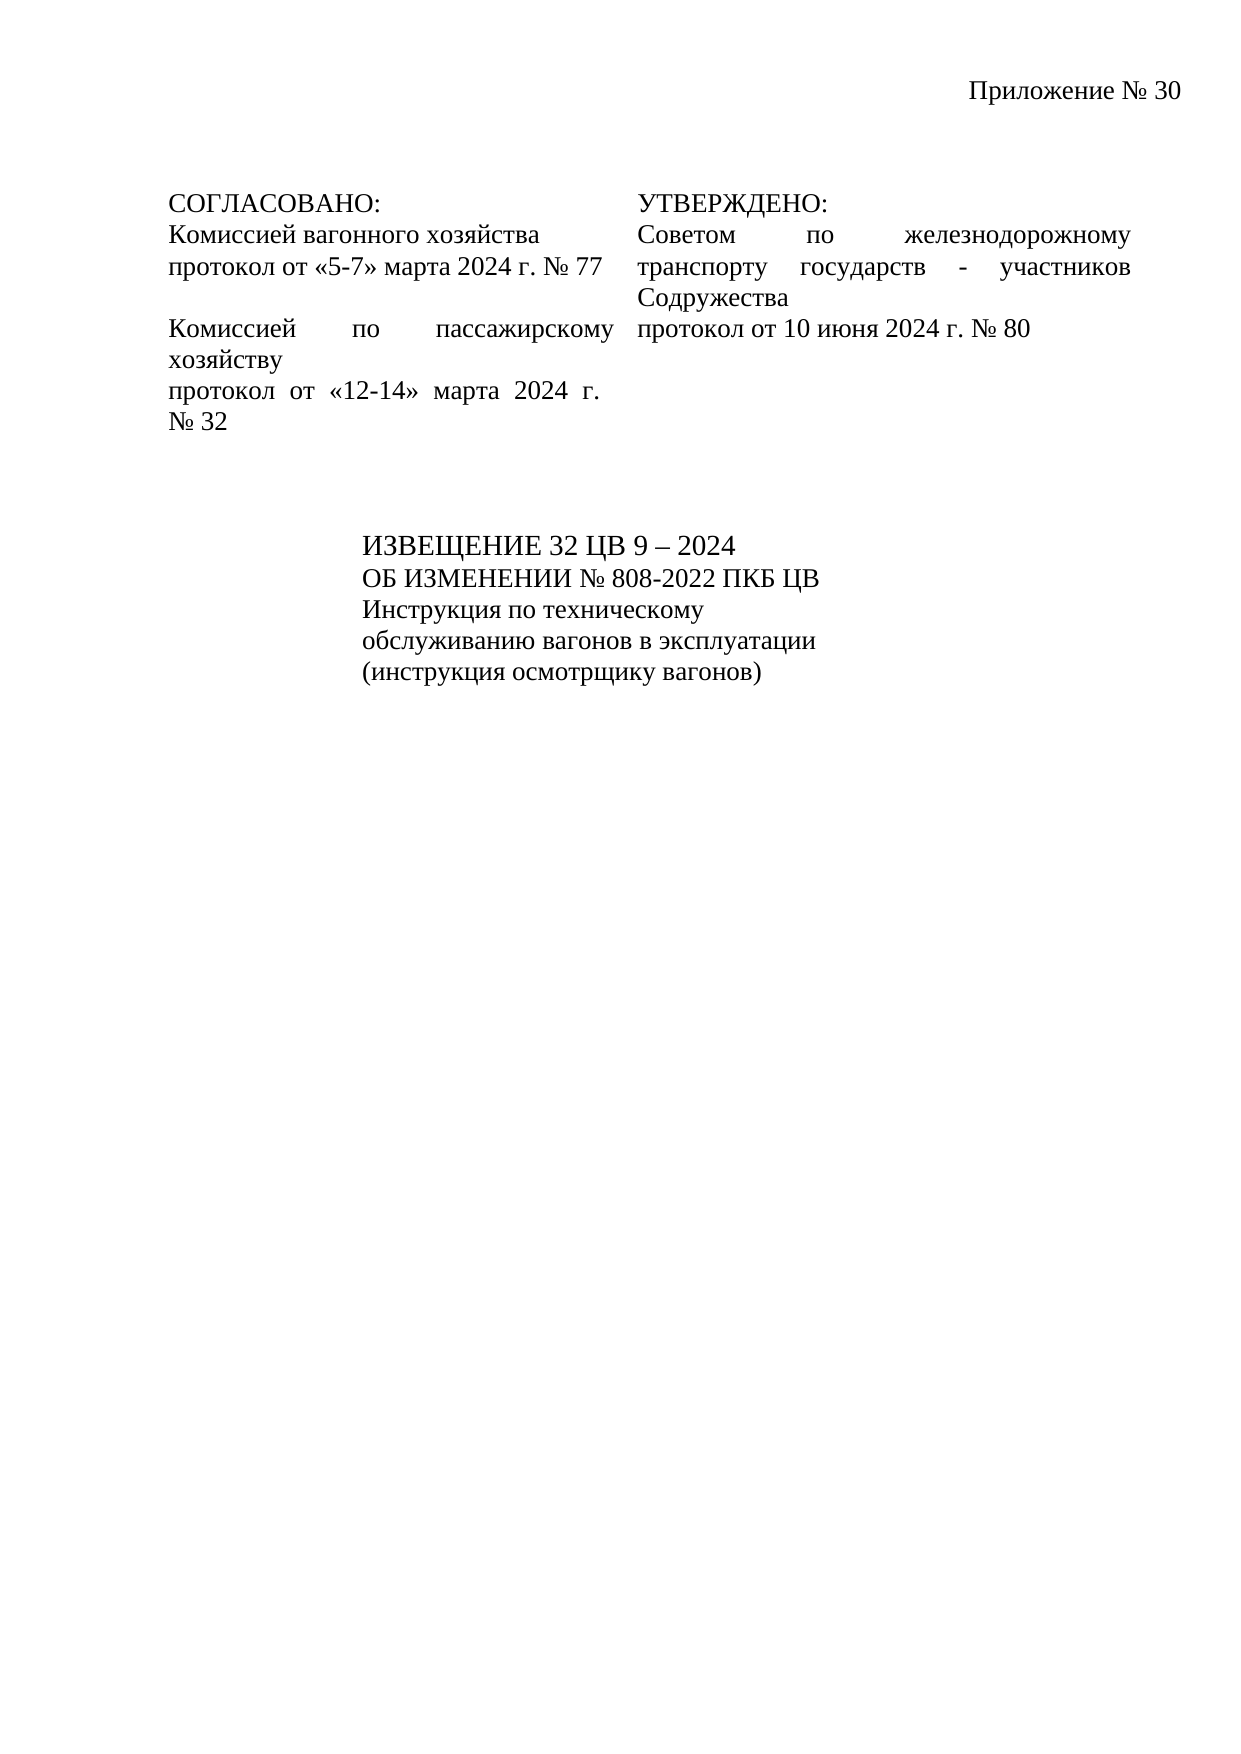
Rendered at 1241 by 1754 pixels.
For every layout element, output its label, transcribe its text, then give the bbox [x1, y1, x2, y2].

text ИЗВЕЩЕНИЕ 32 ЦВ 9 – 2024 [362, 528, 1181, 562]
text (инструкция осмотрщику вагонов) [362, 655, 1181, 686]
text ОБ ИЗМЕНЕНИИ № 808-2022 ПКБ ЦВ [362, 562, 1181, 593]
text Приложение № 30 [118, 74, 1181, 105]
text обслуживанию вагонов в эксплуатации [362, 624, 1181, 655]
table_header СОГЛАСОВАНО: Комиссией вагонного хозяйства протокол от «5-7» марта 2024 г. № 77 Комиссией по пассажирскому хозяйству протокол от «12-14» марта 2024 г. № 32 [157, 188, 626, 437]
table_header УТВЕРЖДЕНО: Советом по железнодорожному транспорту государств - участников Содружества протокол от 10 июня 2024 г. № 80 [626, 188, 1143, 437]
text Инструкция по техническому [362, 593, 1181, 624]
